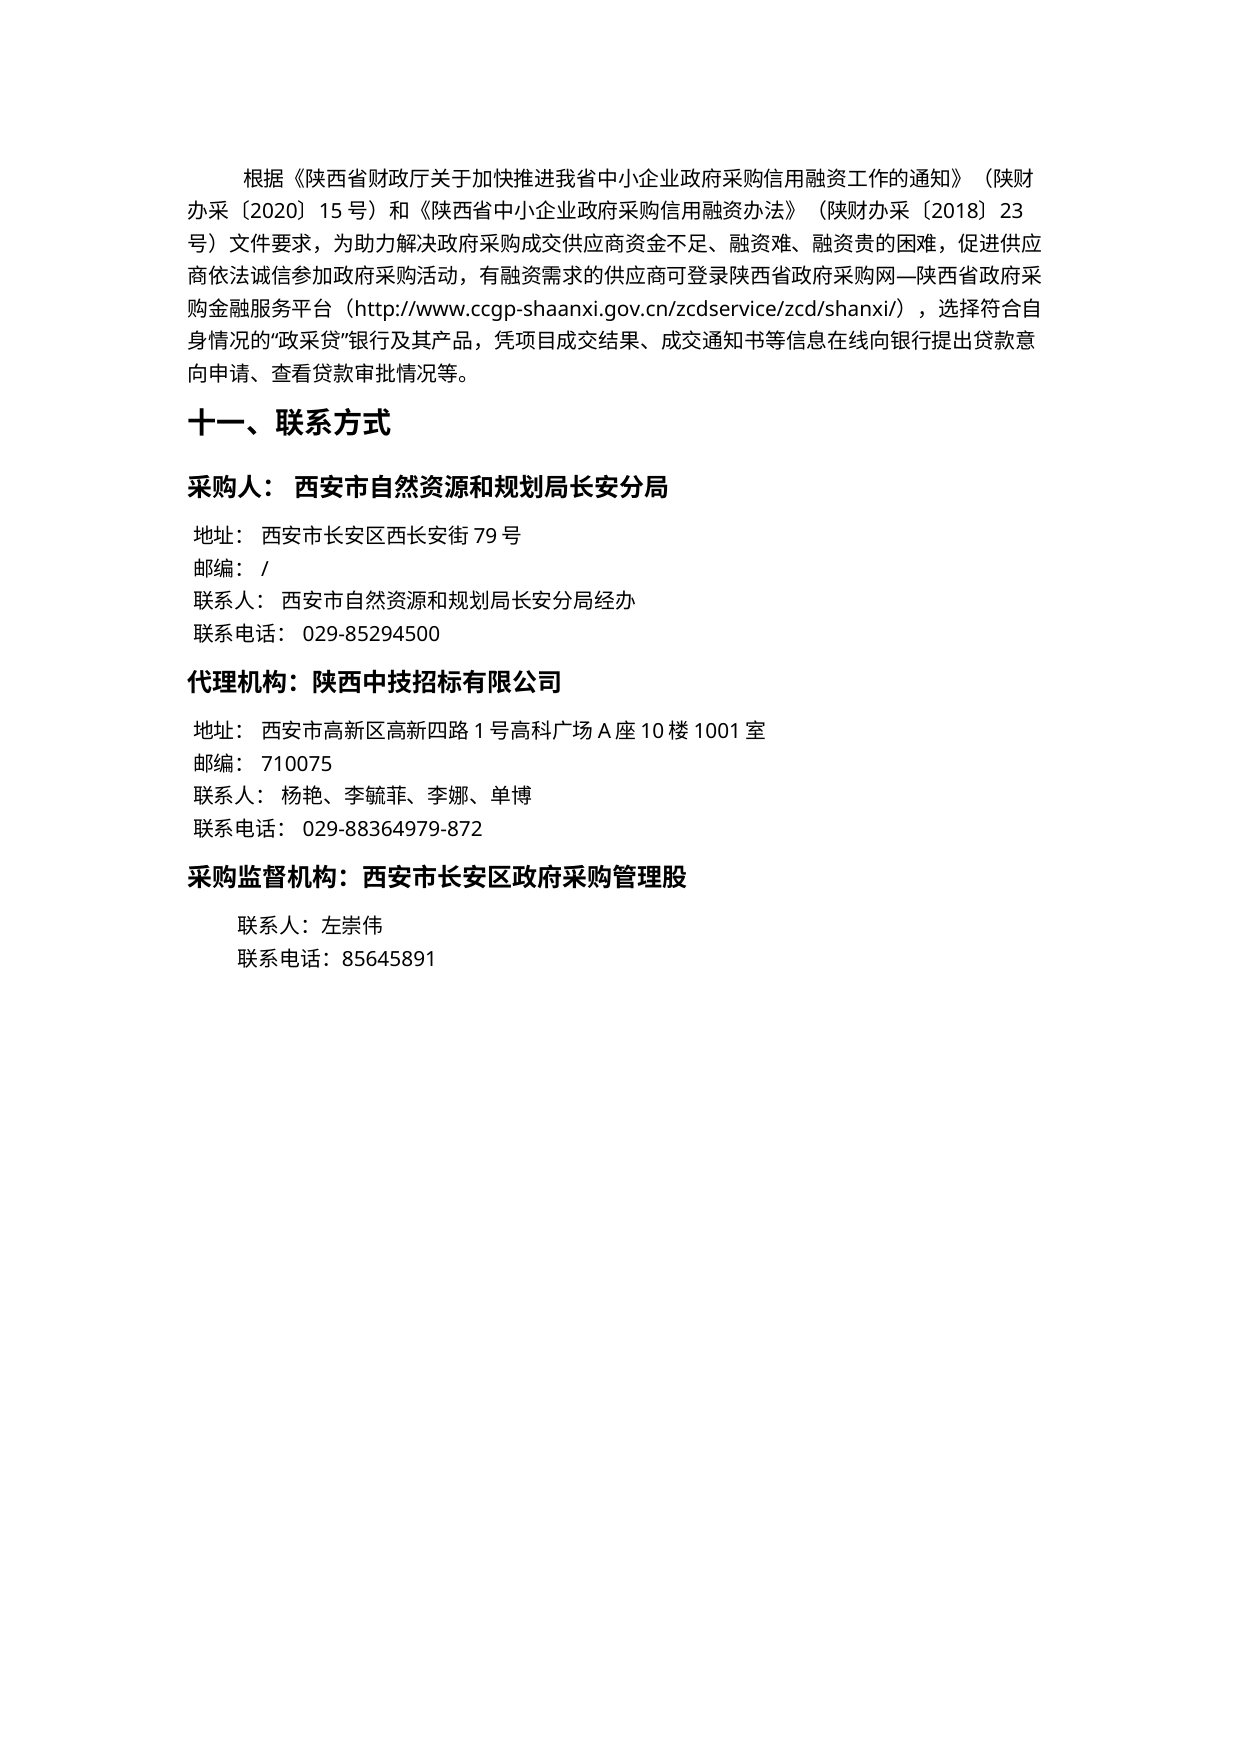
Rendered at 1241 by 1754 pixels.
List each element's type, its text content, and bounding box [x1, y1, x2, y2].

text 联系电话： 029-88364979-872 [187, 812, 1053, 844]
text 根据《陕西省财政厅关于加快推进我省中小企业政府采购信用融资工作的通知》（陕财办采〔2020〕15 号）和《陕西省中小企业政府采购信用融资办法》（陕财办采〔2018〕23 号）文件要求，为助力解决政府采购成交供应商资金不足、融资难、融资贵的困难，促进供应商依法诚信参加政府采购活动，有融资需求的供应商可登录陕西省政府采购网—陕西省政府采购金融服务平台（http://www.ccgp-shaanxi.gov.cn/zcdservice/zcd/shanxi/），选择符合自身情况的“政采贷”银行及其产品，凭项目成交结果、成交通知书等信息在线向银行提出贷款意向申请、查看贷款审批情况等。 [187, 162, 1053, 389]
text 联系电话：85645891 [187, 942, 1053, 974]
text 采购人： 西安市自然资源和规划局长安分局 [187, 454, 1053, 519]
text 代理机构：陕西中技招标有限公司 [187, 649, 1053, 714]
text 采购监督机构：西安市长安区政府采购管理股 [187, 844, 1053, 909]
text 地址： 西安市高新区高新四路1号高科广场A座10楼1001室 [187, 714, 1053, 747]
text 联系人：左崇伟 [187, 909, 1053, 942]
text 邮编： 710075 [187, 747, 1053, 779]
text 邮编： / [187, 552, 1053, 584]
text 联系电话： 029-85294500 [187, 617, 1053, 649]
text 十一、联系方式 [187, 389, 1053, 454]
text 联系人： 西安市自然资源和规划局长安分局经办 [187, 584, 1053, 617]
text 地址： 西安市长安区西长安街79号 [187, 519, 1053, 552]
text 联系人： 杨艳、李毓菲、李娜、单博 [187, 779, 1053, 812]
